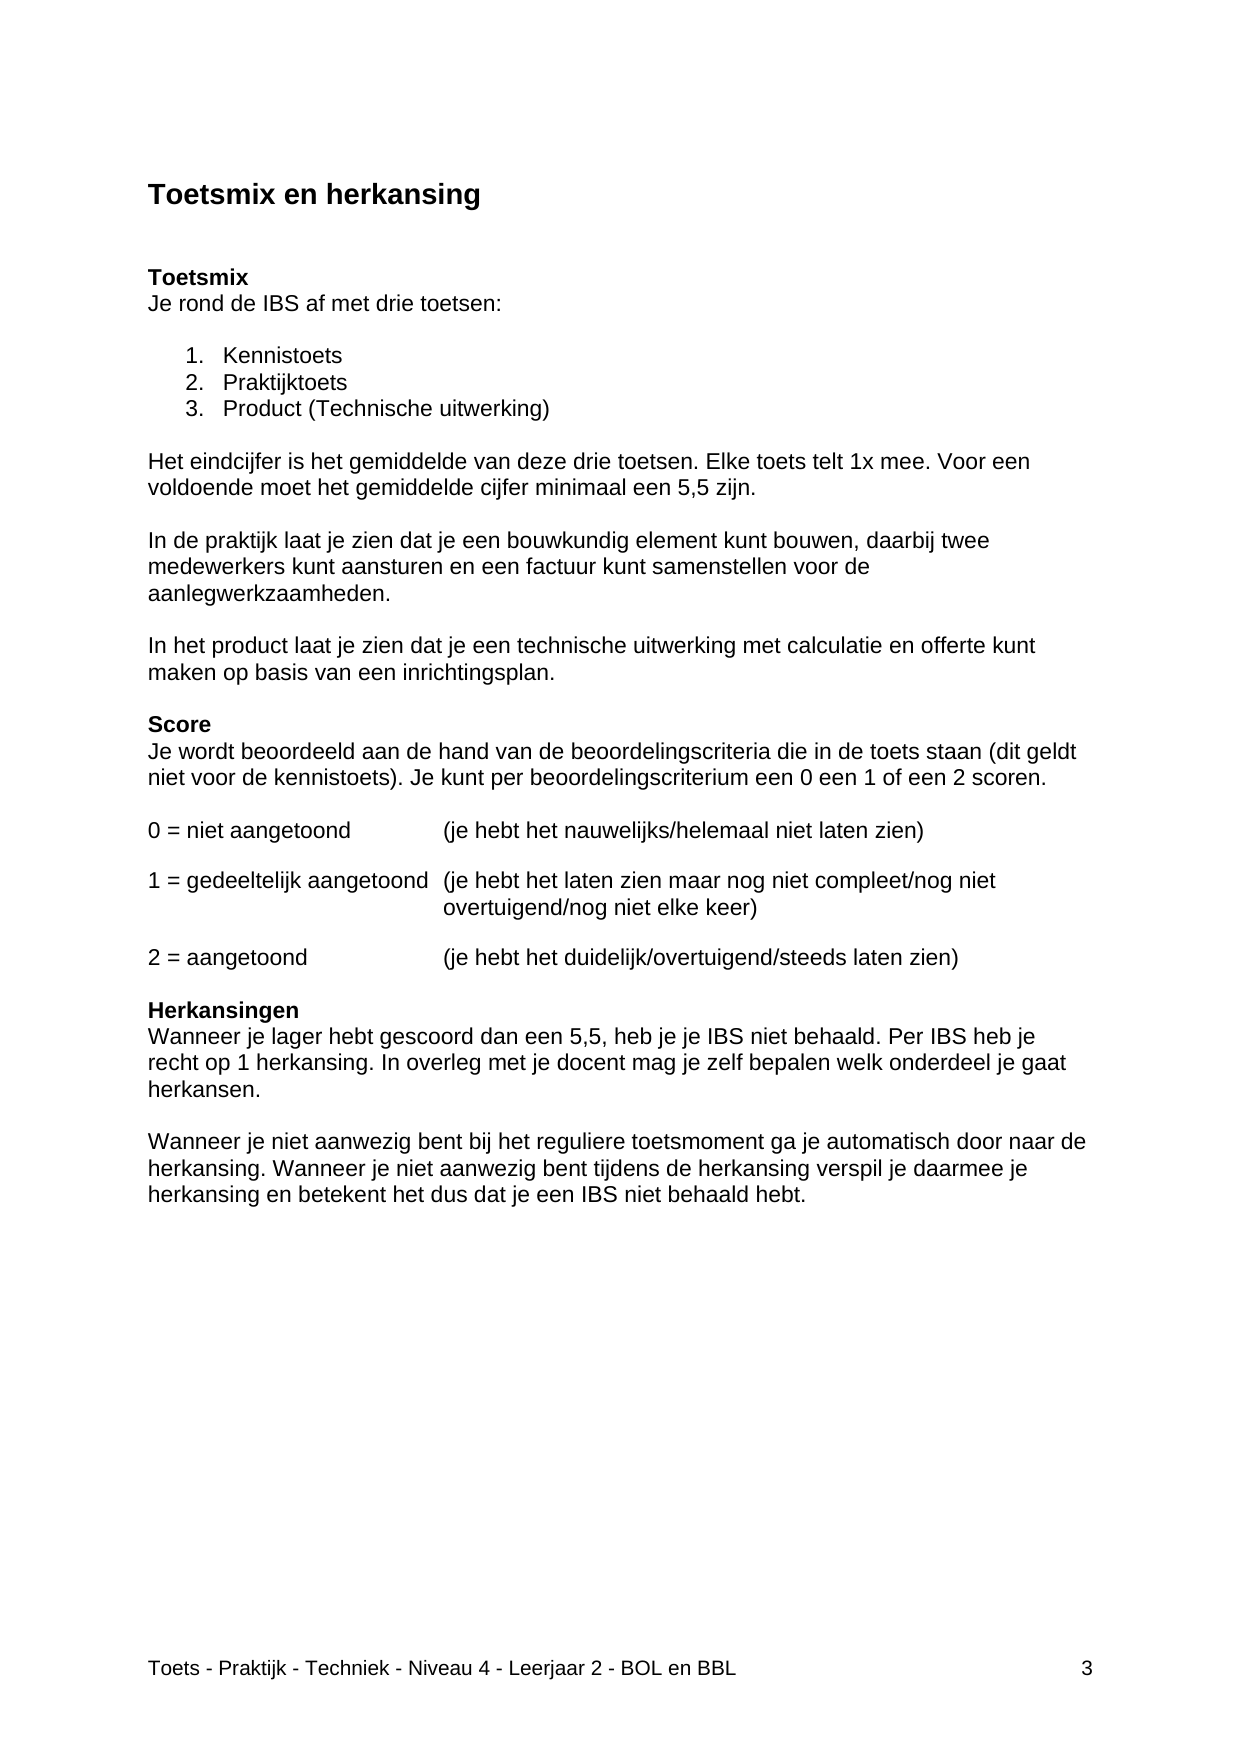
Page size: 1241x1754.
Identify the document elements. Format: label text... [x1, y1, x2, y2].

text Je rond de IBS af met drie toetsen: [148, 290, 1093, 316]
text Je wordt beoordeeld aan de hand van de beoordelingscriteria die in de toets staan (dit geldt niet voor de kennistoets). Je kunt per beoordelingscriterium een 0 een 1 of een 2 scoren. [148, 738, 1093, 791]
text Wanneer je lager hebt gescoord dan een 5,5, heb je je IBS niet behaald. Per IBS heb je recht op 1 herkansing. In overleg met je docent mag je zelf bepalen welk onderdeel je gaat herkansen. [148, 1023, 1093, 1102]
text Toetsmix [148, 263, 1093, 290]
list Product (Technische uitwerking) [185, 395, 1093, 422]
text Het eindcijfer is het gemiddelde van deze drie toetsen. Elke toets telt 1x mee. Voor een voldoende moet het gemiddelde cijfer minimaal een 5,5 zijn. [148, 448, 1093, 501]
text Wanneer je niet aanwezig bent bij het reguliere toetsmoment ga je automatisch door naar de herkansing. Wanneer je niet aanwezig bent tijdens de herkansing verspil je daarmee je herkansing en betekent het dus dat je een IBS niet behaald hebt. [148, 1128, 1093, 1207]
text In de praktijk laat je zien dat je een bouwkundig element kunt bouwen, daarbij twee medewerkers kunt aansturen en een factuur kunt samenstellen voor de aanlegwerkzaamheden. [148, 527, 1093, 606]
list Praktijktoets [185, 369, 1093, 395]
list Kennistoets [185, 342, 1093, 369]
text 1 = gedeeltelijk aangetoond (je hebt het laten zien maar nog niet compleet/nog niet overtuigend/nog niet elke keer) [148, 867, 1093, 944]
subtitle Toetsmix en herkansing [148, 177, 1093, 211]
text 2 = aangetoond (je hebt het duidelijk/overtuigend/steeds laten zien) [148, 944, 1093, 970]
text 0 = niet aangetoond (je hebt het nauwelijks/helemaal niet laten zien) [148, 817, 1093, 867]
text In het product laat je zien dat je een technische uitwerking met calculatie en offerte kunt maken op basis van een inrichtingsplan. [148, 632, 1093, 685]
text Herkansingen [148, 997, 1093, 1023]
text Score [148, 711, 1093, 738]
